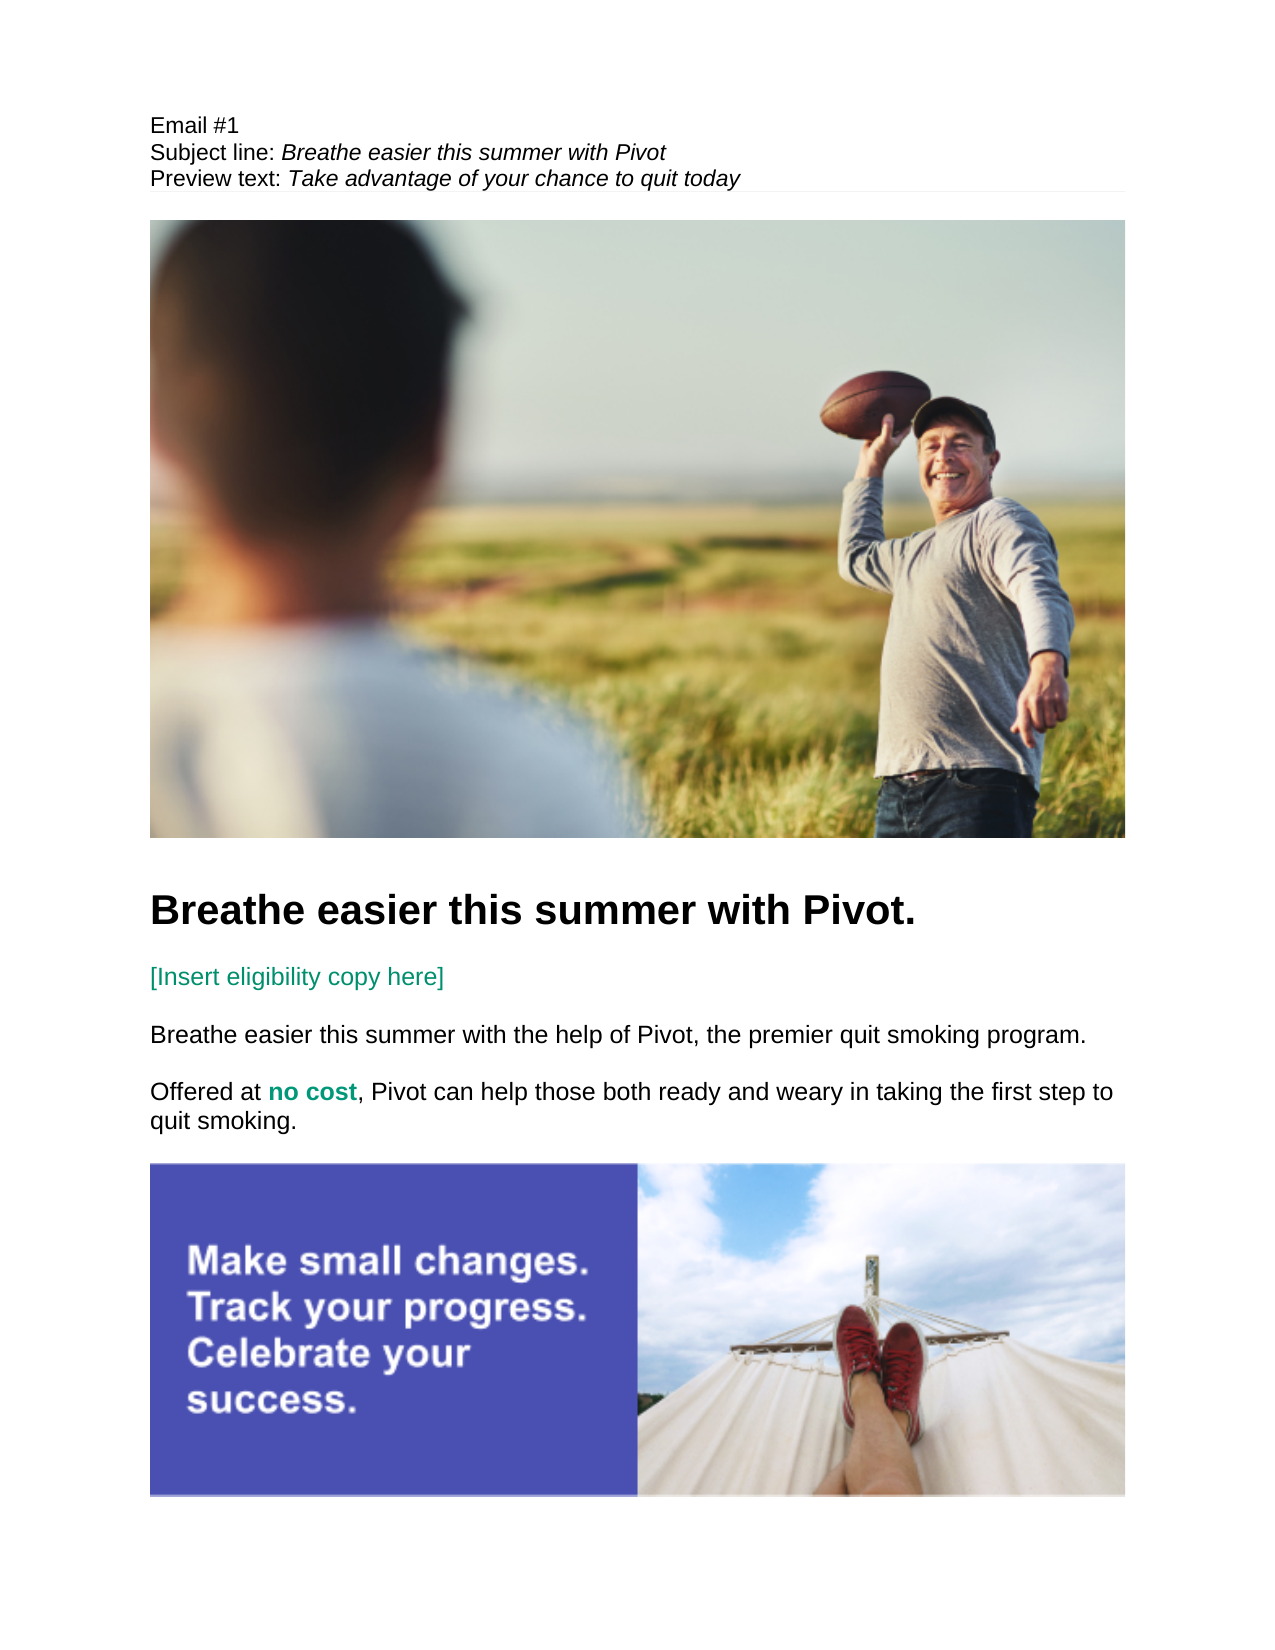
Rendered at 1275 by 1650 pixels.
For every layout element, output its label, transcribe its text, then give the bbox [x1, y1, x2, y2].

picture [150, 1163, 1125, 1497]
text Breathe easier this summer with the help of Pivot, the premier quit smoking program. Offered at no cost, Pivot can help those both ready and weary in taking the first step to quit smoking. [150, 1020, 1125, 1135]
text Subject line: Breathe easier this summer with Pivot [150, 139, 1125, 165]
text [Insert eligibility copy here] [150, 962, 1125, 991]
text Breathe easier this summer with Pivot. [150, 886, 1125, 934]
text Email #1 [150, 112, 1125, 139]
picture [150, 220, 1125, 838]
text Preview text: Take advantage of your chance to quit today [150, 165, 1125, 191]
